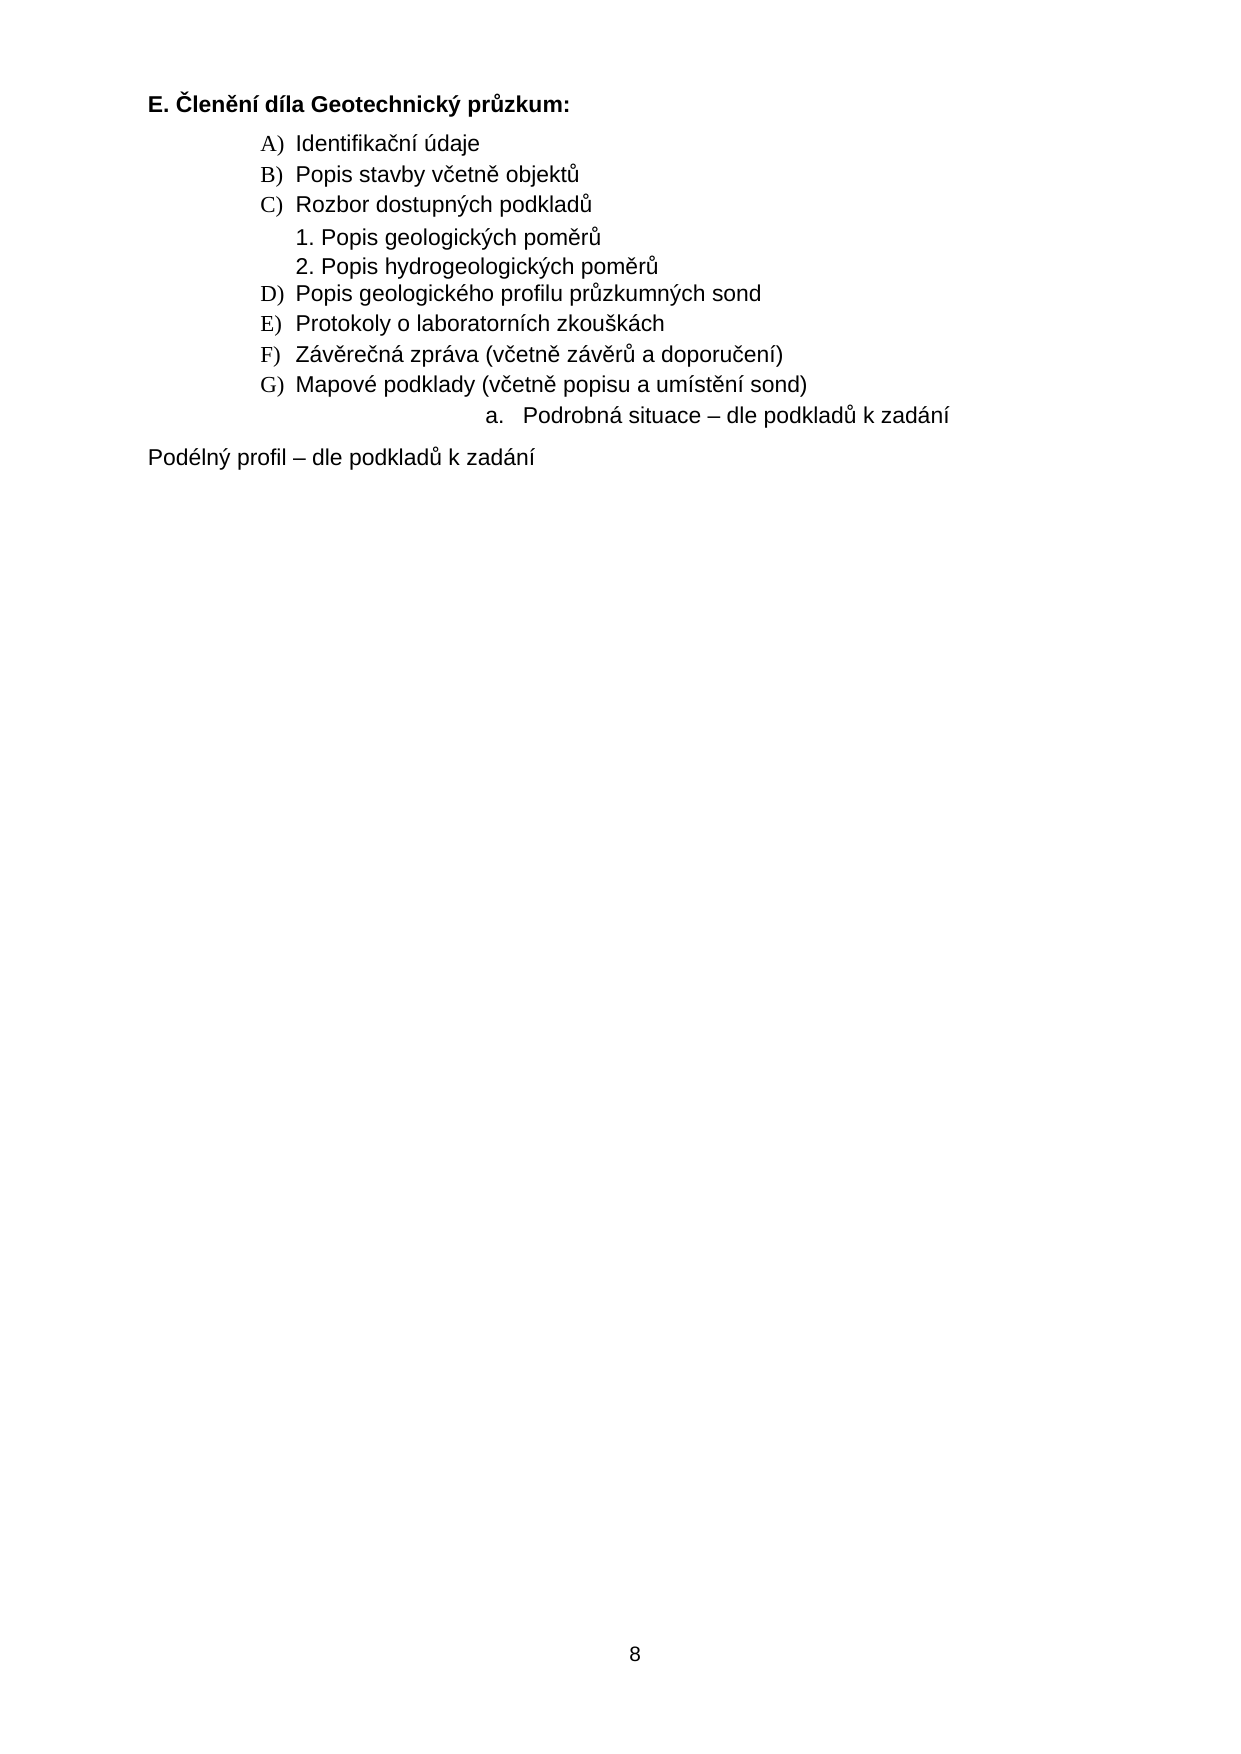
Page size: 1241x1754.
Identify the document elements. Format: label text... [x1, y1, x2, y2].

text E. Členění díla Geotechnický průzkum: [148, 89, 1122, 118]
list Protokoly o laboratorních zkouškách [260, 310, 1122, 337]
list Popis stavby včetně objektů [260, 161, 1122, 187]
list Rozbor dostupných podkladů [260, 191, 1122, 218]
list Popis geologického profilu průzkumných sond [260, 280, 1122, 306]
list Identifikační údaje [260, 130, 1122, 157]
list Závěrečná zpráva (včetně závěrů a doporučení) [260, 341, 1122, 367]
list Mapové podklady (včetně popisu a umístění sond) [260, 371, 1122, 398]
text Podélný profil – dle podkladů k zadání [148, 444, 1122, 471]
list Podrobná situace – dle podkladů k zadání [485, 402, 1122, 428]
text 2. Popis hydrogeologických poměrů [295, 251, 1122, 280]
text 1. Popis geologických poměrů [295, 222, 1122, 251]
